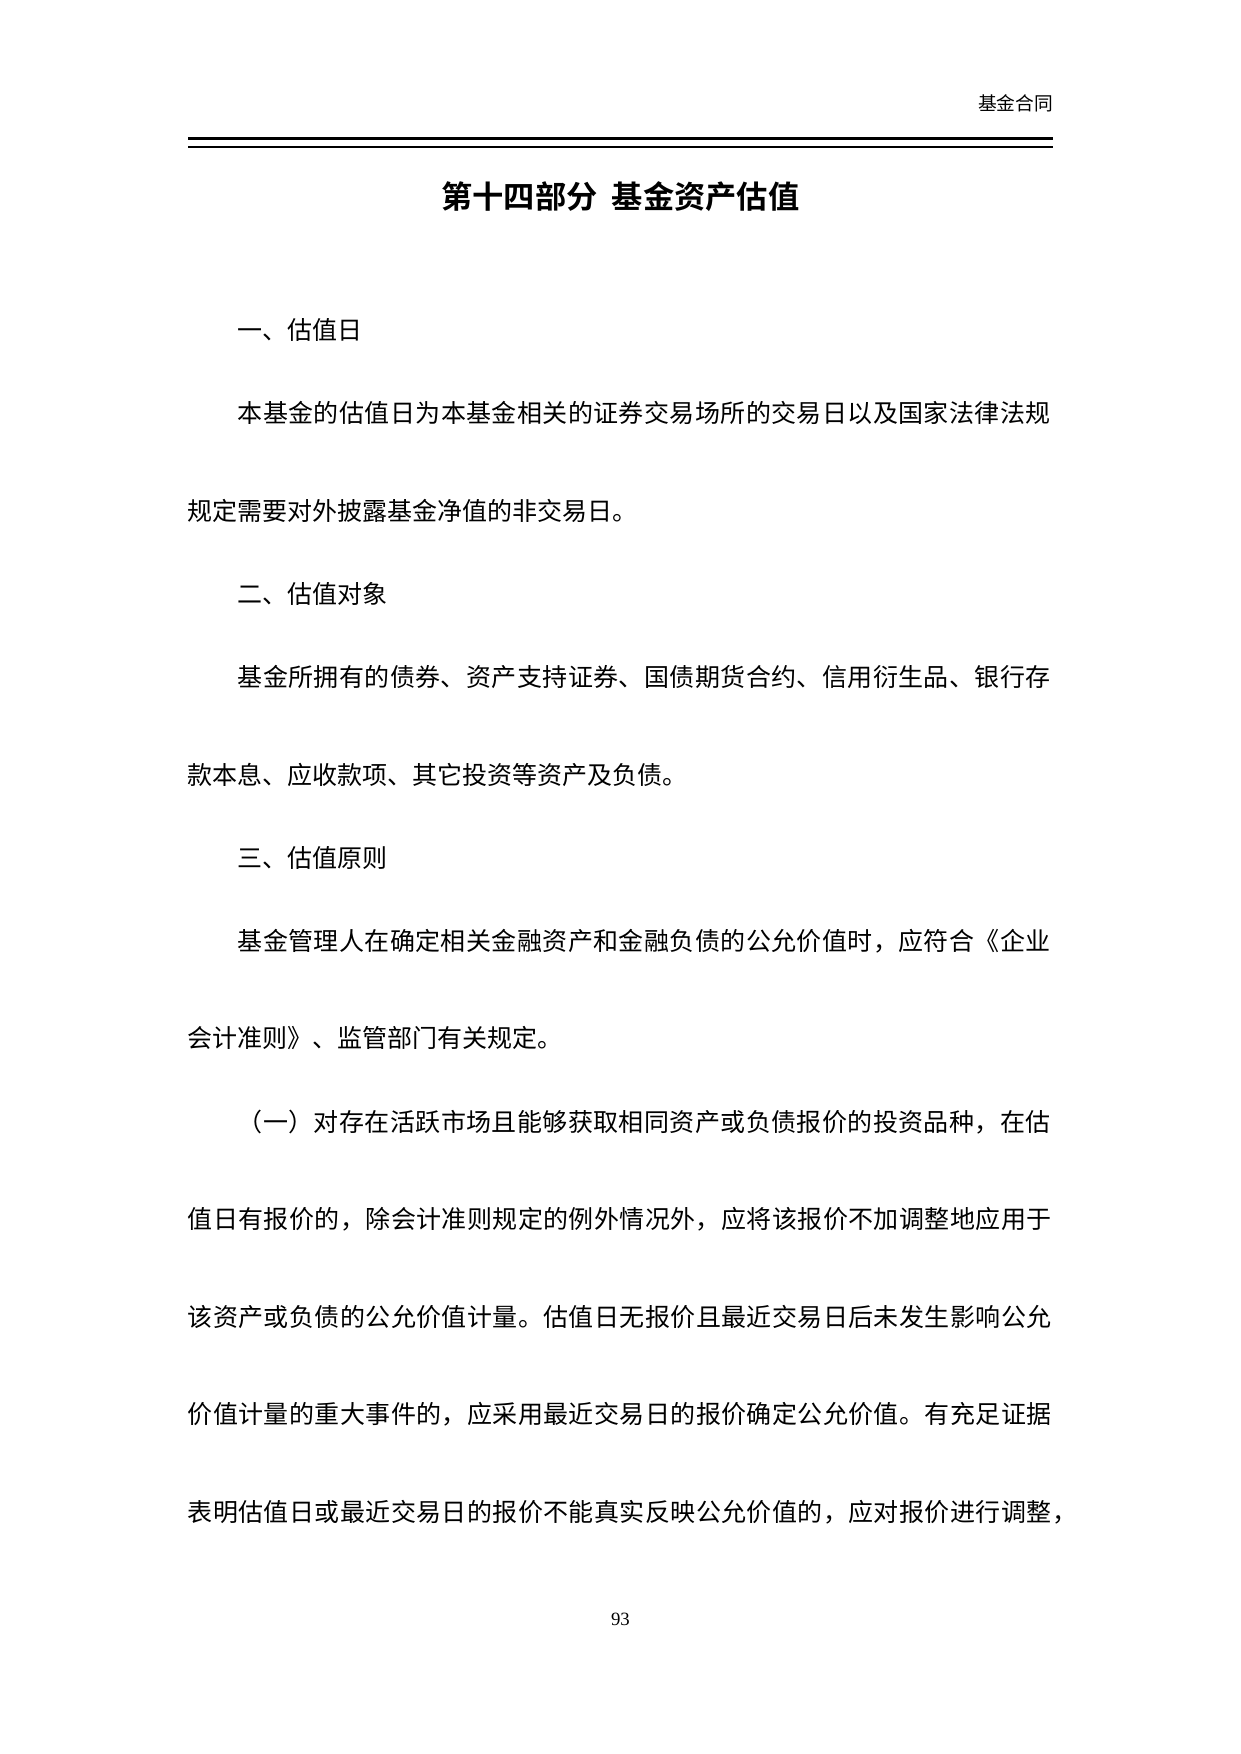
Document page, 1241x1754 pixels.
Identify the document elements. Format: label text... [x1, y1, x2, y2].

text 基金管理人在确定相关金融资产和金融负债的公允价值时，应符合《企业会计准则》、监管部门有关规定。 [187, 907, 1053, 1069]
text 三、估值原则 [187, 824, 1053, 889]
subtitle 第十四部分 基金资产估值 [187, 162, 1053, 227]
text 本基金的估值日为本基金相关的证券交易场所的交易日以及国家法律法规规定需要对外披露基金净值的非交易日。 [187, 379, 1053, 542]
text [187, 1088, 1053, 1543]
text 基金所拥有的债券、资产支持证券、国债期货合约、信用衍生品、银行存款本息、应收款项、其它投资等资产及负债。 [187, 643, 1053, 806]
text 一、估值日 [187, 296, 1053, 361]
text 二、估值对象 [187, 560, 1053, 625]
